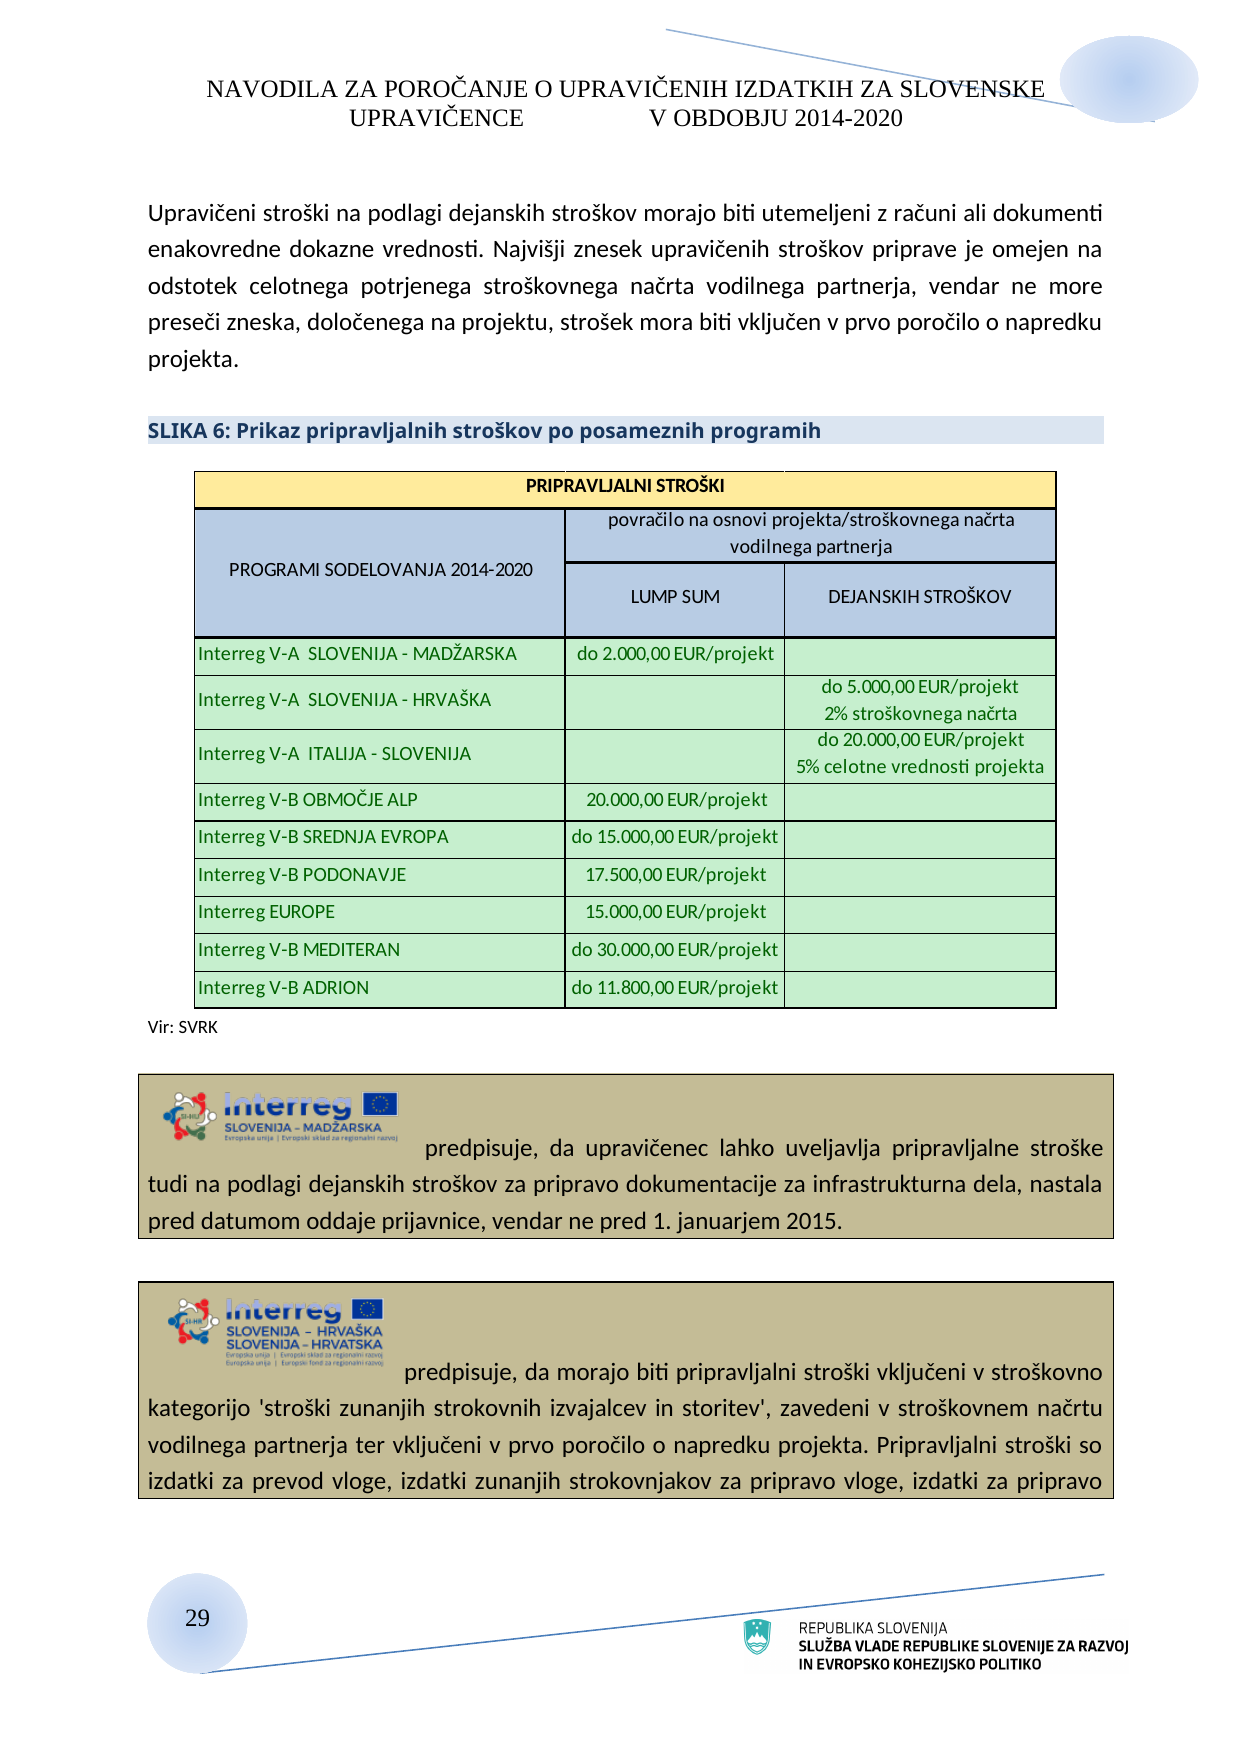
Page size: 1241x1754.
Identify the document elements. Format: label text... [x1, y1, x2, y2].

picture [147, 1076, 414, 1157]
text Upravičeni stroški na podlagi dejanskih stroškov morajo biti utemeljeni z računi ali dokumenti enakovredne dokazne vrednosti. Najvišji znesek upravičenih stroškov priprave je omejen na odstotek celotnega potrjenega stroškovnega načrta vodilnega partnerja, vendar ne more preseči zneska, določenega na projektu, strošek mora biti vključen v prvo poročilo o napredku projekta. [148, 197, 1104, 373]
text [139, 1283, 1113, 1498]
text SLIKA 6: Prikaz pripravljalnih stroškov po posameznih programih [148, 416, 1104, 444]
text Vir: SVRK [148, 1016, 1104, 1038]
picture [147, 1284, 398, 1380]
picture [743, 1619, 1129, 1674]
text predpisuje, da upravičenec lahko uveljavlja pripravljalne stroške tudi na podlagi dejanskih stroškov za pripravo dokumentacije za infrastrukturna dela, nastala pred datumom oddaje prijavnice, vendar ne pred 1. januarjem 2015. [139, 1075, 1113, 1238]
